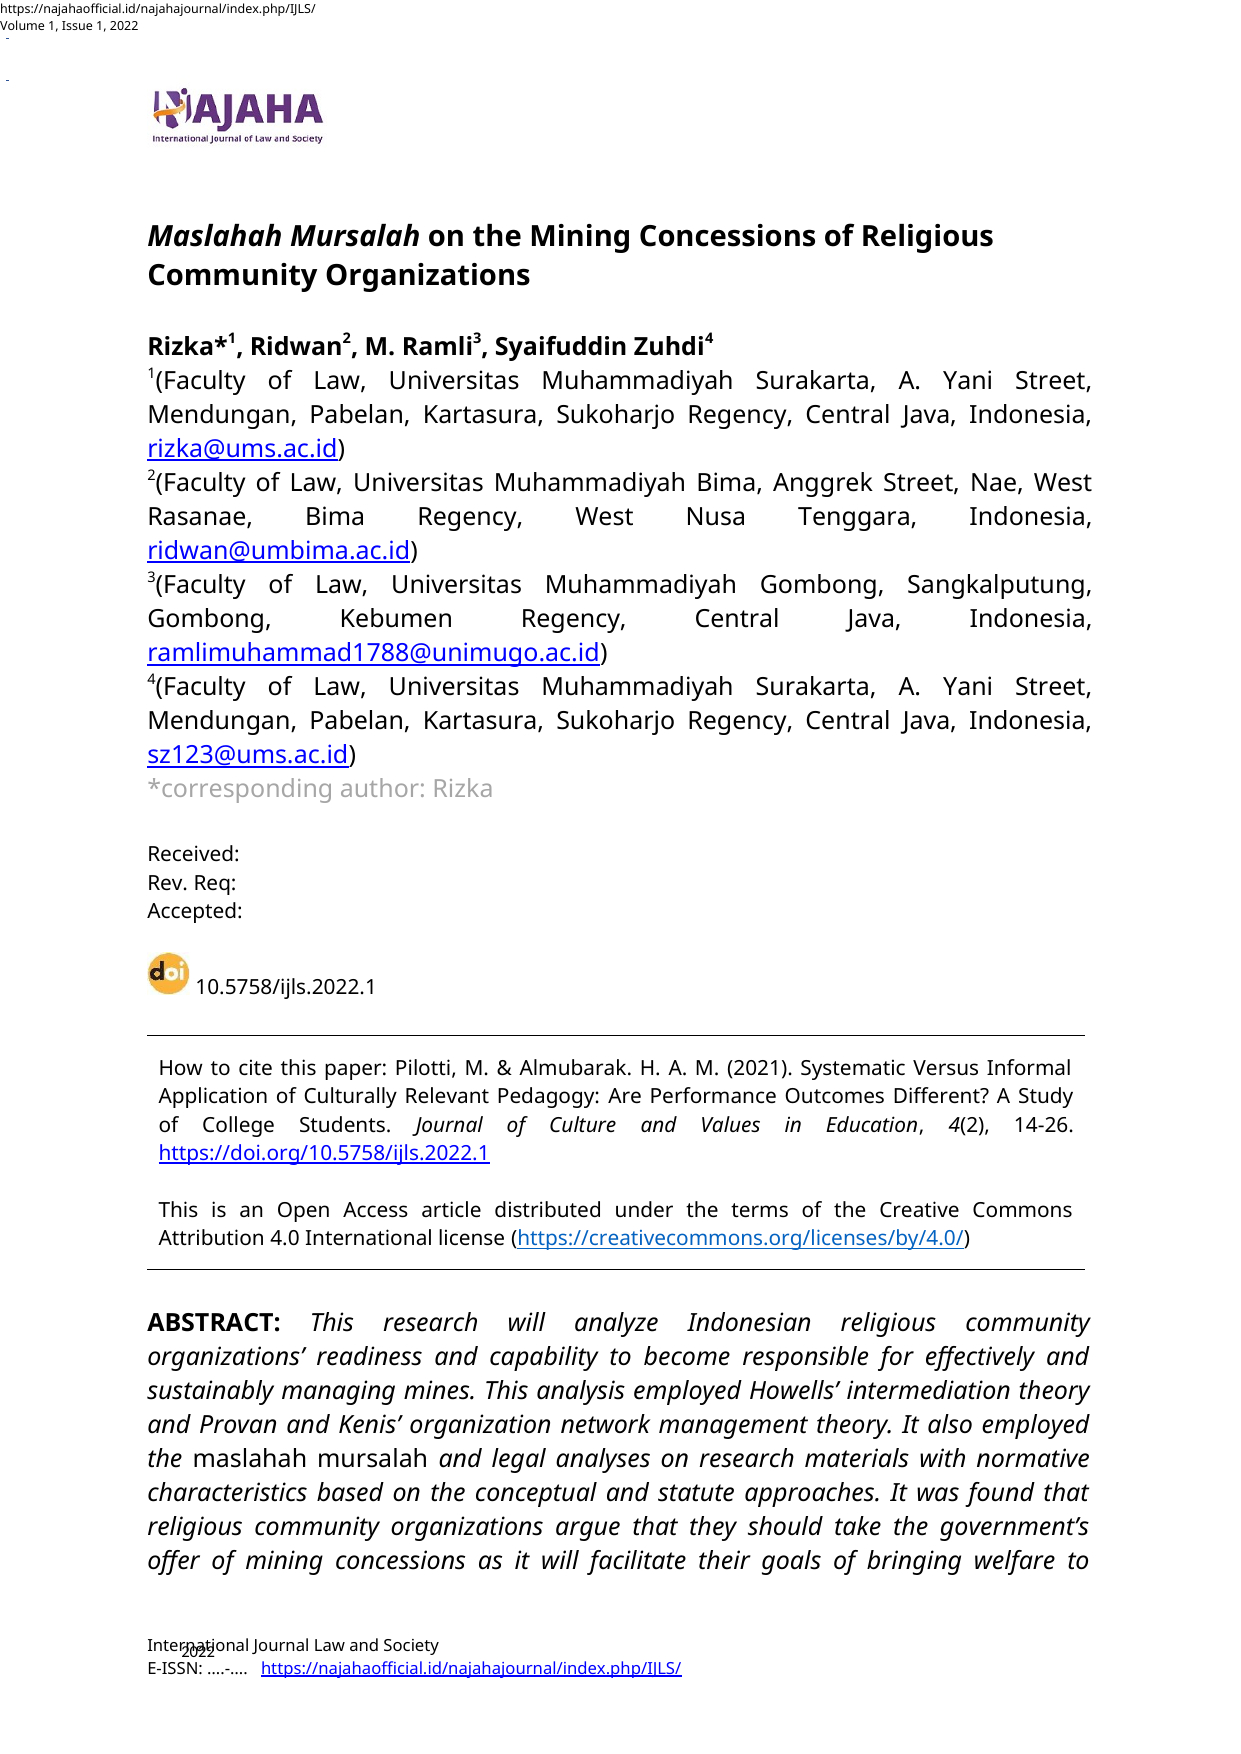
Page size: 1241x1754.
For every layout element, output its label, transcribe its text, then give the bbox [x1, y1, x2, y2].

text 4(Faculty of Law, Universitas Muhammadiyah Surakarta, A. Yani Street, Mendungan, Pabelan, Kartasura, Sukoharjo Regency, Central Java, Indonesia, sz123@ums.ac.id) [147, 669, 1093, 771]
text Received: [147, 839, 1016, 868]
text *corresponding author: Rizka [147, 771, 1093, 805]
text Rizka*1, Ridwan2, M. Ramli3, Syaifuddin Zuhdi4 [147, 328, 1093, 362]
picture [147, 75, 328, 158]
text 3(Faculty of Law, Universitas Muhammadiyah Gombong, Sangkalputung, Gombong, Kebumen Regency, Central Java, Indonesia, ramlimuhammad1788@unimugo.ac.id) [147, 567, 1093, 669]
text 10.5758/ijls.2022.1 [147, 953, 1016, 1001]
text 2(Faculty of Law, Universitas Muhammadiyah Bima, Anggrek Street, Nae, West Rasanae, Bima Regency, West Nusa Tenggara, Indonesia, ridwan@umbima.ac.id) [147, 464, 1093, 567]
picture [147, 952, 190, 995]
text Rev. Req: [147, 868, 1016, 896]
table_header How to cite this paper: Pilotti, M. & Almubarak. H. A. M. (2021). Systematic Versus Informal Application of Culturally Relevant Pedagogy: Are Performance Outcomes Different? A Study of College Students. Journal of Culture and Values in Education, 4(2), 14-26. https://doi.org/10.5758/ijls.2022.1 This is an Open Access article distributed under the terms of the Creative Commons Attribution 4.0 International license (https://creativecommons.org/licenses/by/4.0/) [147, 1036, 1085, 1269]
text 1(Faculty of Law, Universitas Muhammadiyah Surakarta, A. Yani Street, Mendungan, Pabelan, Kartasura, Sukoharjo Regency, Central Java, Indonesia, rizka@ums.ac.id) [147, 362, 1093, 464]
text Maslahah Mursalah on the Mining Concessions of Religious Community Organizations [147, 215, 1093, 294]
text Accepted: [147, 896, 1016, 924]
